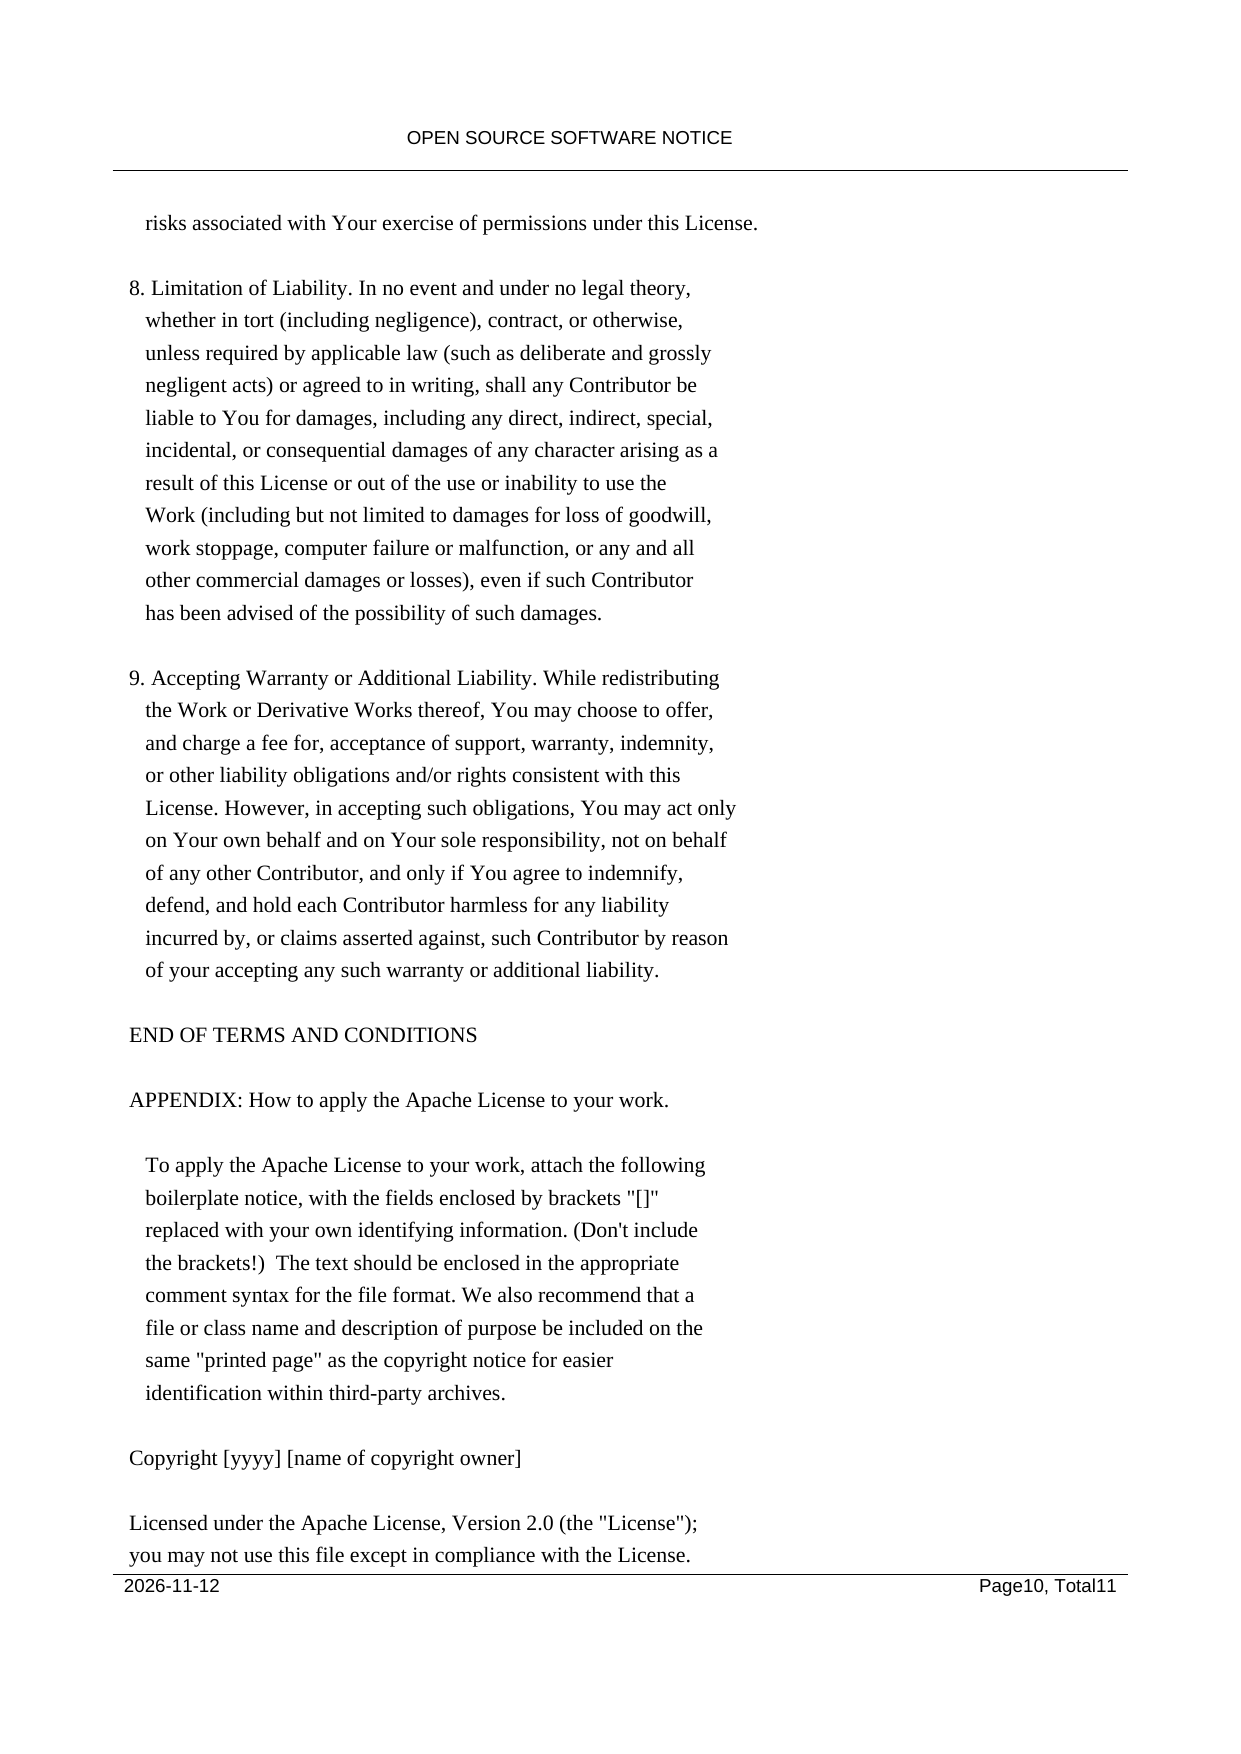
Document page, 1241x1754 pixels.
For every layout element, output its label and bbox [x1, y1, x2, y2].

text [112, 206, 1128, 1571]
